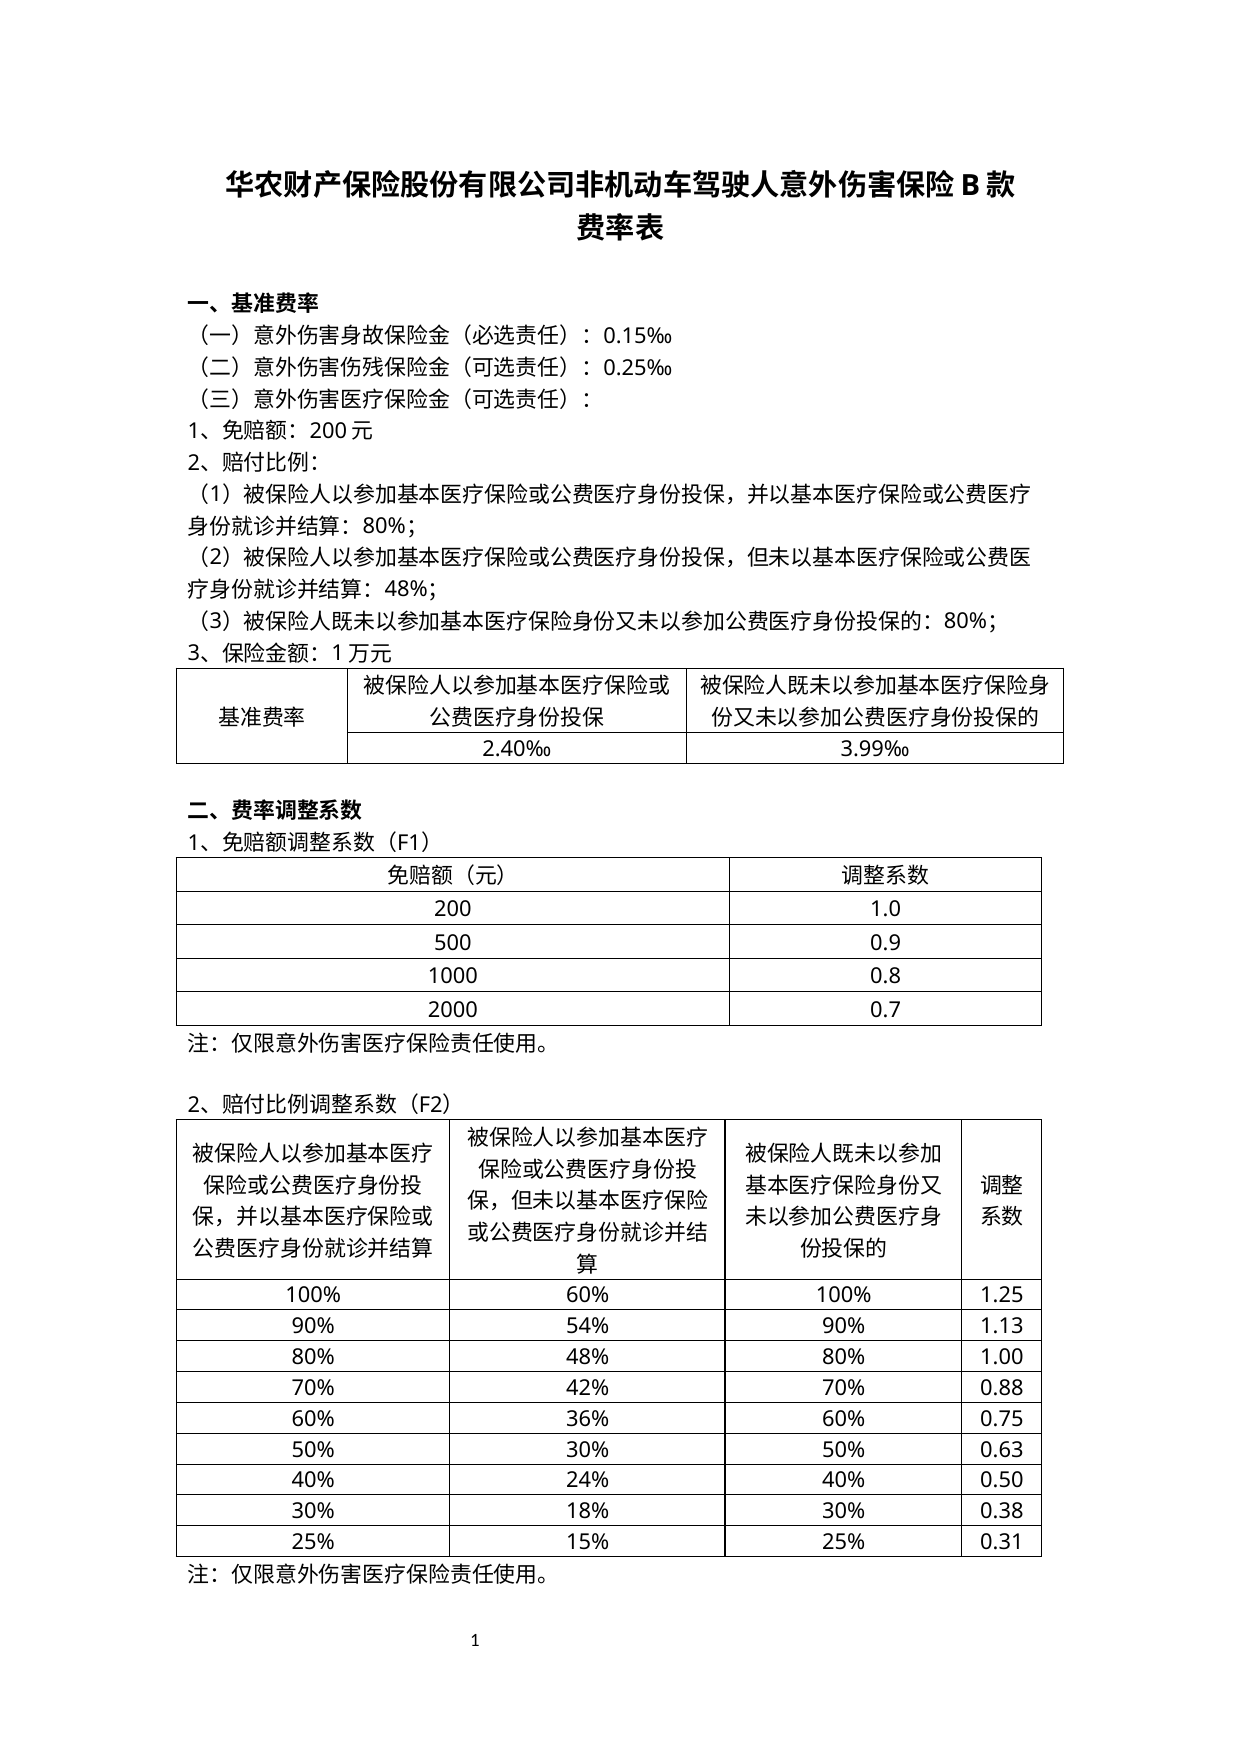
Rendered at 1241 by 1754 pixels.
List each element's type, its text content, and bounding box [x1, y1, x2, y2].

table_header 免赔额（元） [177, 858, 729, 891]
table_cell 40% [177, 1465, 449, 1494]
table_cell 3.99‰ [687, 733, 1063, 763]
table_cell 30% [177, 1495, 449, 1525]
table_cell 100% [726, 1280, 961, 1309]
table_cell 70% [726, 1372, 961, 1402]
table_cell 42% [450, 1372, 724, 1402]
table_cell 1.0 [730, 892, 1041, 924]
text 华农财产保险股份有限公司非机动车驾驶人意外伤害保险B款 [187, 162, 1053, 204]
table_header 调整系数 [962, 1120, 1041, 1278]
table_header 被保险人以参加基本医疗保险或公费医疗身份投保，并以基本医疗保险或公费医疗身份就诊并结算 [177, 1120, 449, 1278]
table_cell 500 [177, 925, 729, 958]
table_cell 0.50 [962, 1465, 1041, 1494]
table_cell 50% [177, 1434, 449, 1463]
table_cell 0.88 [962, 1372, 1041, 1402]
table_cell 48% [450, 1341, 724, 1371]
table_cell 80% [726, 1341, 961, 1371]
text （1）被保险人以参加基本医疗保险或公费医疗身份投保，并以基本医疗保险或公费医疗身份就诊并结算：80%； [187, 477, 1053, 540]
table_cell 18% [450, 1495, 724, 1525]
list 1、免赔额：200元 [187, 413, 1053, 445]
table_cell 0.63 [962, 1434, 1041, 1463]
table_cell 24% [450, 1465, 724, 1494]
table_cell 30% [450, 1434, 724, 1463]
table_header 基准费率 [177, 669, 347, 763]
table_cell 1.13 [962, 1310, 1041, 1340]
table_header 被保险人既未以参加基本医疗保险身份又未以参加公费医疗身份投保的 [726, 1120, 961, 1278]
table_cell 30% [726, 1495, 961, 1525]
list 二、费率调整系数 [187, 793, 1053, 825]
table_header 调整系数 [730, 858, 1041, 891]
table_cell 2000 [177, 992, 729, 1025]
text （2）被保险人以参加基本医疗保险或公费医疗身份投保，但未以基本医疗保险或公费医疗身份就诊并结算：48%； [187, 540, 1053, 604]
table_cell 60% [726, 1403, 961, 1433]
table_cell 1.00 [962, 1341, 1041, 1371]
list （二）意外伤害伤残保险金（可选责任）：0.25‰ [187, 350, 1053, 382]
list 2、赔付比例调整系数（F2） [187, 1087, 1053, 1119]
table_header 被保险人以参加基本医疗保险或公费医疗身份投保，但未以基本医疗保险或公费医疗身份就诊并结算 [450, 1120, 724, 1278]
table_cell 1.25 [962, 1280, 1041, 1309]
table_header 被保险人以参加基本医疗保险或公费医疗身份投保 [348, 669, 686, 732]
text 注：仅限意外伤害医疗保险责任使用。 [187, 1026, 1053, 1057]
table_cell 0.9 [730, 925, 1041, 958]
list 3、保险金额：1万元 [187, 636, 1053, 667]
table_cell 1000 [177, 959, 729, 991]
table_cell 15% [450, 1526, 724, 1556]
list （三）意外伤害医疗保险金（可选责任）： [187, 382, 1053, 413]
table_header 被保险人既未以参加基本医疗保险身份又未以参加公费医疗身份投保的 [687, 669, 1063, 732]
table_cell 80% [177, 1341, 449, 1371]
table_cell 0.38 [962, 1495, 1041, 1525]
table_cell 70% [177, 1372, 449, 1402]
list （一）意外伤害身故保险金（必选责任）：0.15‰ [187, 318, 1053, 350]
text 1、免赔额调整系数（F1） [187, 825, 1053, 857]
list （3）被保险人既未以参加基本医疗保险身份又未以参加公费医疗身份投保的：80%； [187, 604, 1053, 636]
table_cell 0.7 [730, 992, 1041, 1025]
table_cell 50% [726, 1434, 961, 1463]
table_cell 0.31 [962, 1526, 1041, 1556]
table_cell 90% [177, 1310, 449, 1340]
table_cell 60% [450, 1280, 724, 1309]
table_cell 0.75 [962, 1403, 1041, 1433]
table_cell 40% [726, 1465, 961, 1494]
text 一、基准费率 [187, 286, 1053, 318]
table_cell 25% [177, 1526, 449, 1556]
text 费率表 [187, 204, 1053, 247]
text 注：仅限意外伤害医疗保险责任使用。 [187, 1557, 1053, 1589]
table_cell 200 [177, 892, 729, 924]
table_cell 90% [726, 1310, 961, 1340]
table_cell 100% [177, 1280, 449, 1309]
table_cell 54% [450, 1310, 724, 1340]
table_cell 0.8 [730, 959, 1041, 991]
table_cell 25% [726, 1526, 961, 1556]
table_cell 2.40‰ [348, 733, 686, 763]
table_cell 60% [177, 1403, 449, 1433]
table_cell 36% [450, 1403, 724, 1433]
list 2、赔付比例： [187, 445, 1053, 477]
